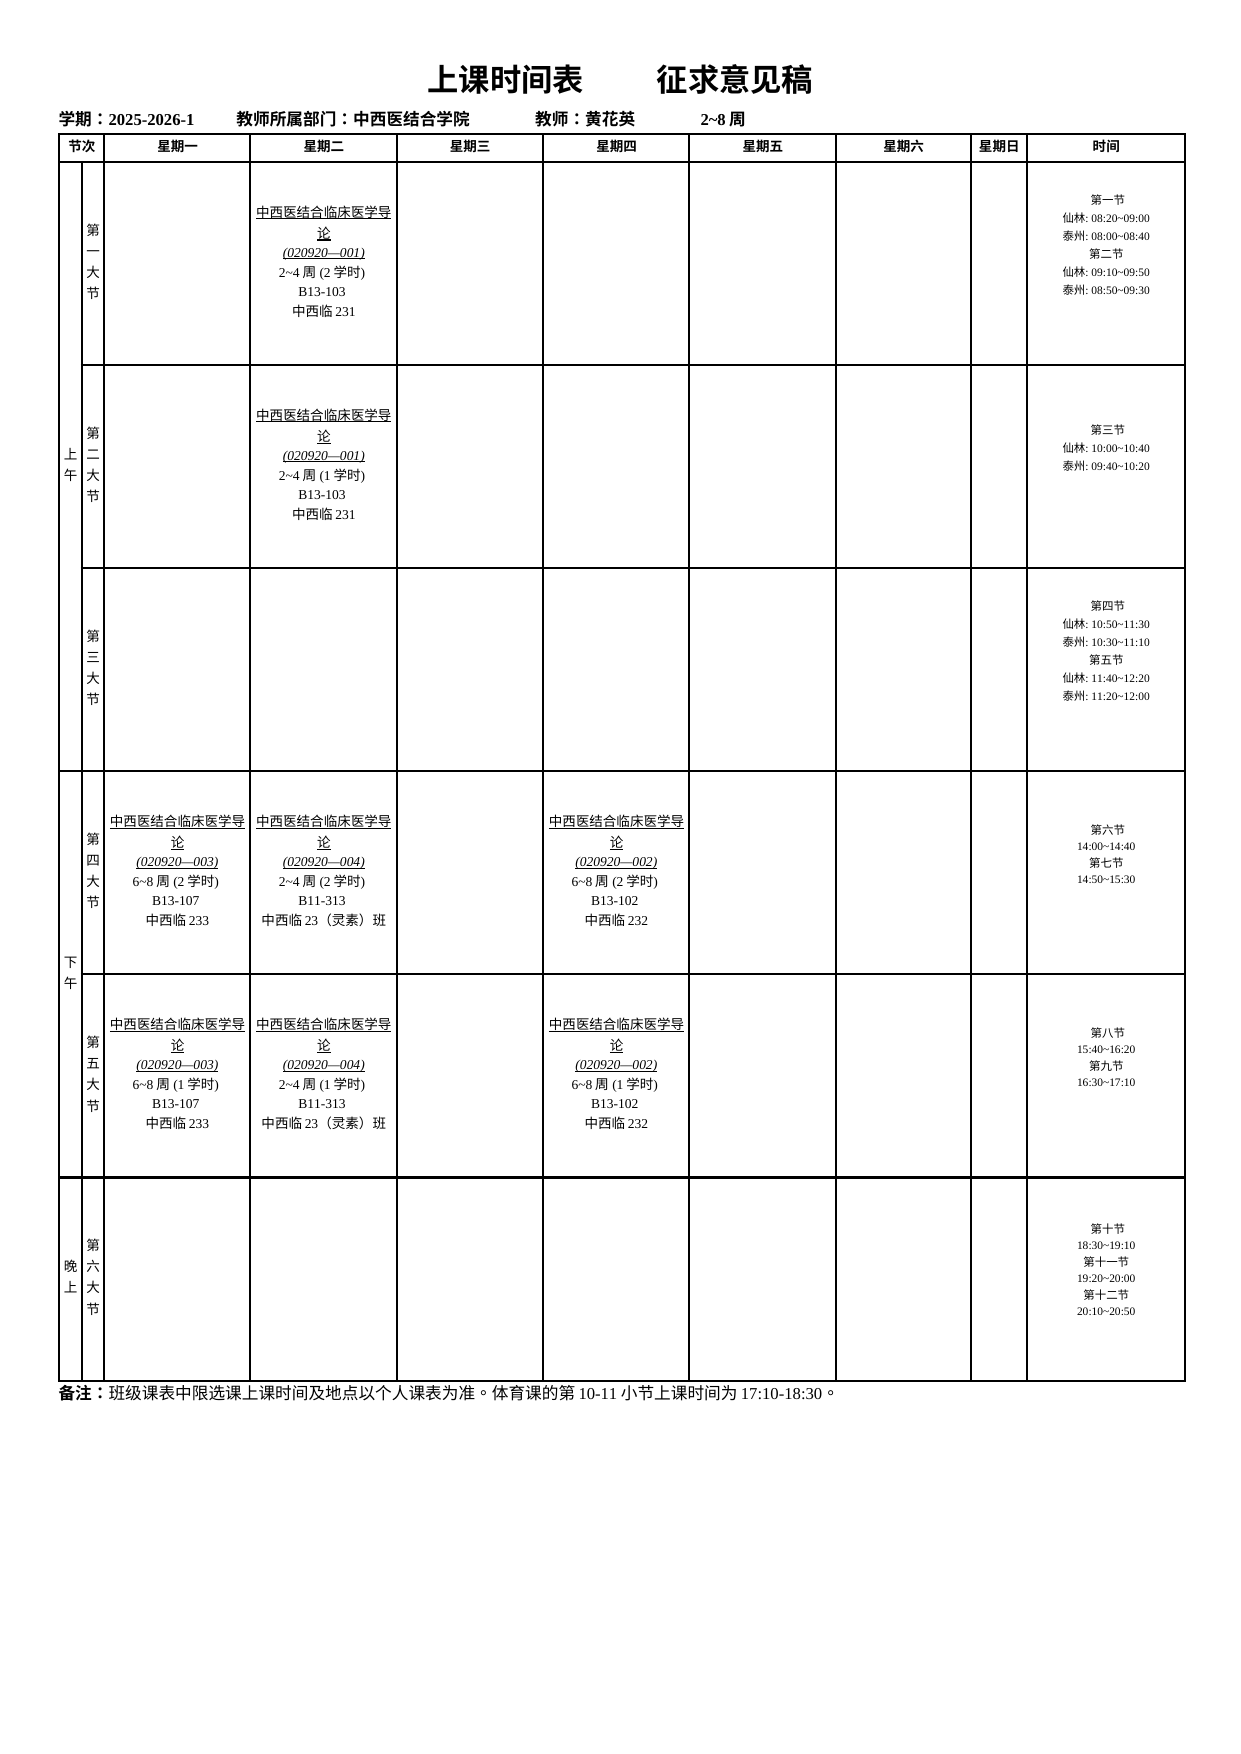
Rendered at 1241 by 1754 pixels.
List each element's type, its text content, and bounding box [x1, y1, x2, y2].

table_cell [972, 1179, 1026, 1379]
table_cell [398, 975, 542, 1176]
table_cell [690, 569, 835, 770]
text 上课时间表 征求意见稿 [58, 58, 1182, 101]
table_cell 第三节 仙林: 10:00~10:40 泰州: 09:40~10:20 [1028, 366, 1184, 567]
table_cell [837, 163, 970, 364]
table_cell [837, 569, 970, 770]
table_cell [544, 366, 688, 567]
table_header 星期一 [105, 135, 249, 161]
table_header 节次 [60, 135, 103, 161]
table_cell [398, 1179, 542, 1379]
table_cell [105, 1179, 249, 1379]
table_cell [972, 975, 1026, 1176]
table_cell [251, 1179, 396, 1379]
table_cell 第一节 仙林: 08:20~09:00 泰州: 08:00~08:40 第二节 仙林: 09:10~09:50 泰州: 08:50~09:30 [1028, 163, 1184, 364]
table_cell [398, 569, 542, 770]
table_cell [690, 1179, 835, 1379]
table_cell 第五大节 [83, 975, 103, 1176]
table_cell 第三大节 [83, 569, 103, 770]
table_cell 中西医结合临床医学导论 (020920—004) 2~4周 (1学时) B11-313 中西临23（灵素）班 [251, 975, 396, 1176]
table_cell [690, 975, 835, 1176]
table_cell 第四节 仙林: 10:50~11:30 泰州: 10:30~11:10 第五节 仙林: 11:40~12:20 泰州: 11:20~12:00 [1028, 569, 1184, 770]
table_cell [972, 569, 1026, 770]
table_cell 中西医结合临床医学导论 (020920—001) 2~4周 (2学时) B13-103 中西临231 [251, 163, 396, 364]
table_header 星期三 [398, 135, 542, 161]
table_cell [105, 366, 249, 567]
table_cell [690, 163, 835, 364]
table_cell 上午 [60, 163, 81, 770]
table_cell 第四大节 [83, 772, 103, 973]
table_cell 中西医结合临床医学导论 (020920—002) 6~8周 (2学时) B13-102 中西临232 [544, 772, 688, 973]
table_cell [544, 163, 688, 364]
table_cell [972, 366, 1026, 567]
table_cell [837, 366, 970, 567]
table_header 星期五 [690, 135, 835, 161]
table_header 星期四 [544, 135, 688, 161]
table_cell [837, 1179, 970, 1379]
table_cell 中西医结合临床医学导论 (020920—002) 6~8周 (1学时) B13-102 中西临232 [544, 975, 688, 1176]
table_cell [398, 772, 542, 973]
table_cell 中西医结合临床医学导论 (020920—003) 6~8周 (2学时) B13-107 中西临233 [105, 772, 249, 973]
table_cell 第二大节 [83, 366, 103, 567]
table_cell [105, 569, 249, 770]
table_cell [690, 772, 835, 973]
table_header 时间 [1028, 135, 1184, 161]
table_cell [398, 163, 542, 364]
table_cell [837, 975, 970, 1176]
table_header 星期日 [972, 135, 1026, 161]
table_cell 中西医结合临床医学导论 (020920—004) 2~4周 (2学时) B11-313 中西临23（灵素）班 [251, 772, 396, 973]
table_cell [105, 163, 249, 364]
table_cell 第一大节 [83, 163, 103, 364]
table_cell 第十节 18:30~19:10 第十一节 19:20~20:00 第十二节 20:10~20:50 [1028, 1179, 1184, 1379]
table_cell [544, 569, 688, 770]
table_cell [398, 366, 542, 567]
table_cell 中西医结合临床医学导论 (020920—003) 6~8周 (1学时) B13-107 中西临233 [105, 975, 249, 1176]
table_cell 第六节 14:00~14:40 第七节 14:50~15:30 [1028, 772, 1184, 973]
table_cell [972, 772, 1026, 973]
table_cell 下午 [60, 772, 81, 1176]
table_header 星期二 [251, 135, 396, 161]
table_cell 中西医结合临床医学导论 (020920—001) 2~4周 (1学时) B13-103 中西临231 [251, 366, 396, 567]
text 学期：2025-2026-1 教师所属部门：中西医结合学院 教师：黄花英 2~8周 [58, 107, 1182, 130]
table_cell [544, 1179, 688, 1379]
table_cell [837, 772, 970, 973]
table_cell [690, 366, 835, 567]
text 备注：班级课表中限选课上课时间及地点以个人课表为准。体育课的第10-11小节上课时间为17:10-18:30。 [58, 1382, 1182, 1404]
table_cell 第六大节 [83, 1179, 103, 1379]
table_cell [251, 569, 396, 770]
table_cell 晚上 [60, 1179, 81, 1379]
table_cell [972, 163, 1026, 364]
table_cell 第八节 15:40~16:20 第九节 16:30~17:10 [1028, 975, 1184, 1176]
table_header 星期六 [837, 135, 970, 161]
